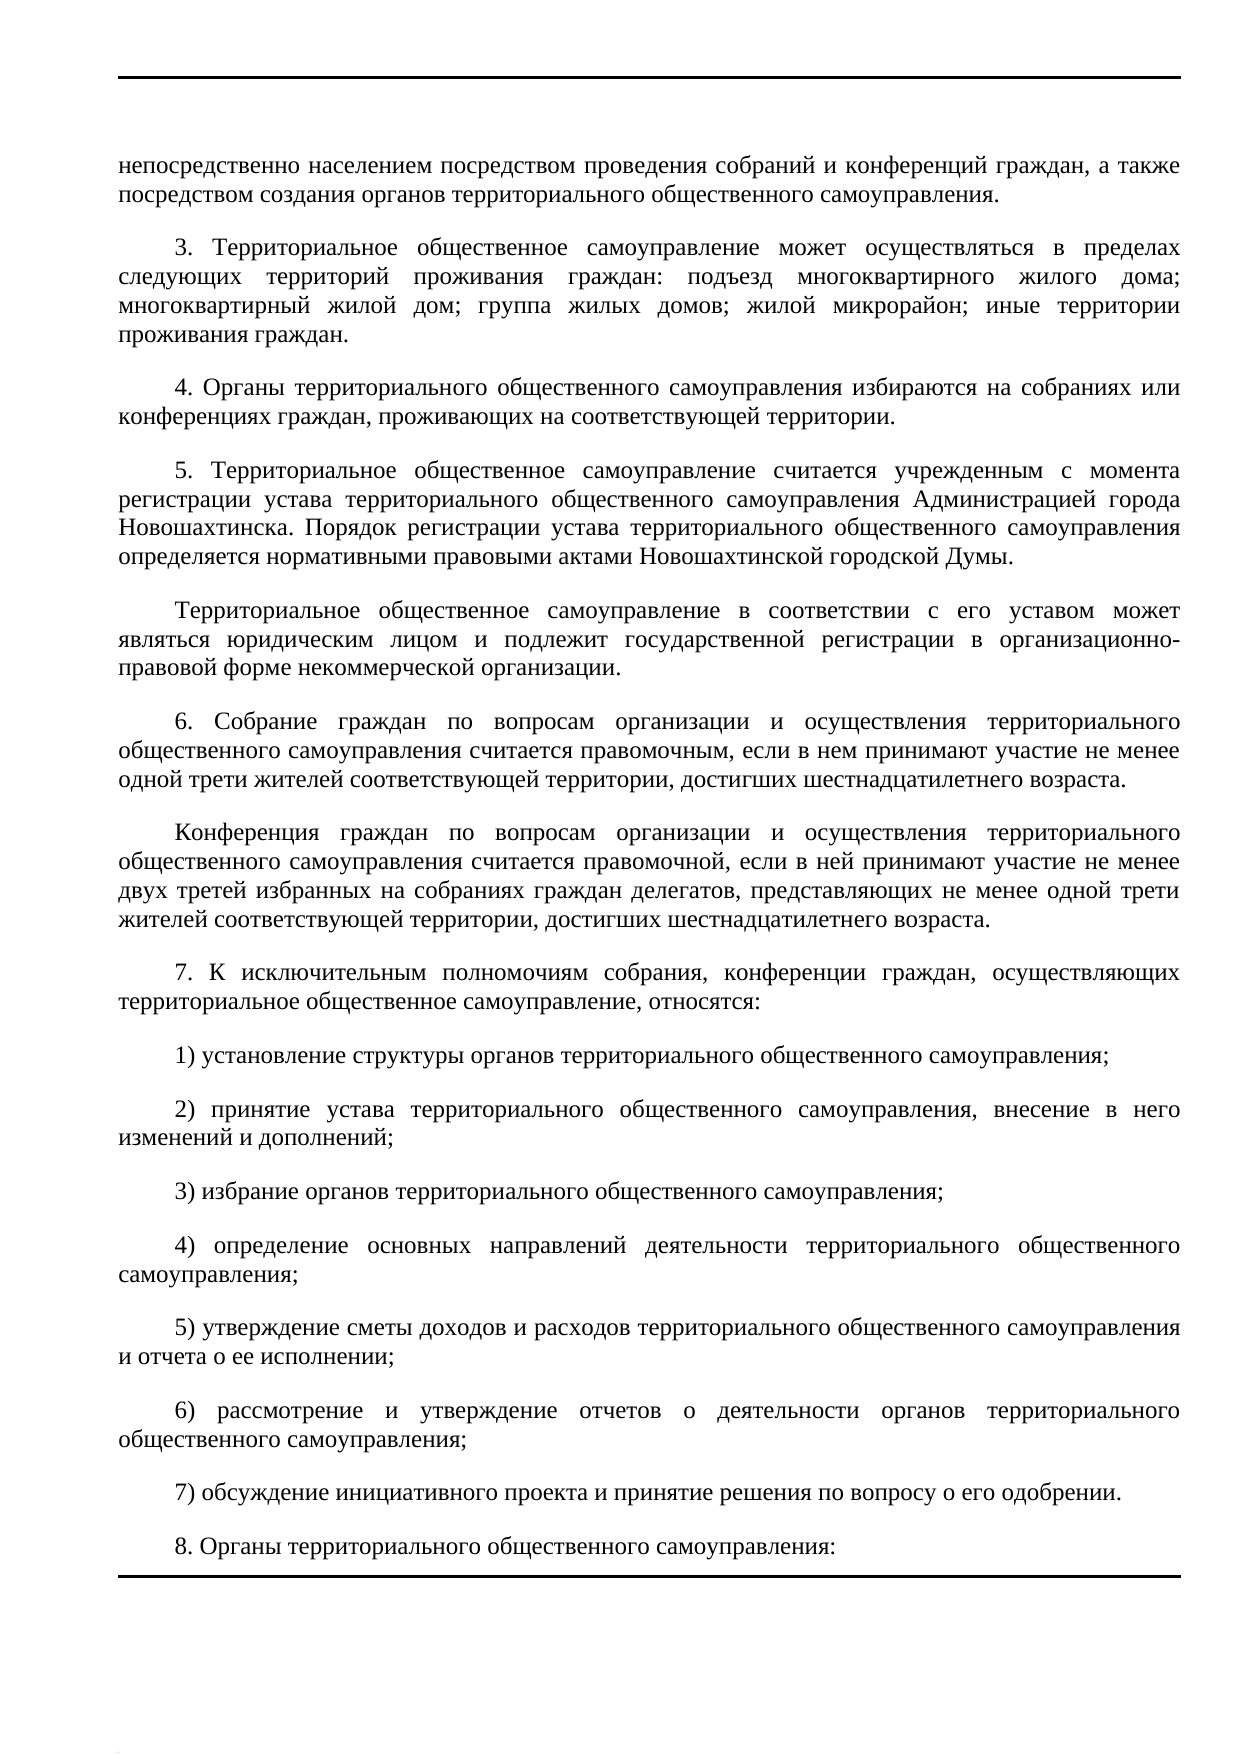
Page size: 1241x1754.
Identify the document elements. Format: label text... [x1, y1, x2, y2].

text 7) обсуждение инициативного проекта и принятие решения по вопросу о его одобрении. [118, 1477, 1181, 1506]
text Территориальное общественное самоуправление в соответствии с его уставом может являться юридическим лицом и подлежит государственной регистрации в организационно-правовой форме некоммерческой организации. [118, 595, 1181, 681]
text Конференция граждан по вопросам организации и осуществления территориального общественного самоуправления считается правомочной, если в ней принимают участие не менее двух третей избранных на собраниях граждан делегатов, представляющих не менее одной трети жителей соответствующей территории, достигших шестнадцатилетнего возраста. [118, 817, 1181, 932]
text 4. Органы территориального общественного самоуправления избираются на собраниях или конференциях граждан, проживающих на соответствующей территории. [118, 372, 1181, 430]
text 4) определение основных направлений деятельности территориального общественного самоуправления; [118, 1230, 1181, 1287]
text 6. Собрание граждан по вопросам организации и осуществления территориального общественного самоуправления считается правомочным, если в нем принимают участие не менее одной трети жителей соответствующей территории, достигших шестнадцатилетнего возраста. [118, 706, 1181, 792]
text 1) установление структуры органов территориального общественного самоуправления; [118, 1040, 1181, 1069]
text 5. Территориальное общественное самоуправление считается учрежденным с момента регистрации устава территориального общественного самоуправления Администрацией города Новошахтинска. Порядок регистрации устава территориального общественного самоуправления определяется нормативными правовыми актами Новошахтинской городской Думы. [118, 455, 1181, 570]
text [118, 150, 1181, 207]
text 2) принятие устава территориального общественного самоуправления, внесение в него изменений и дополнений; [118, 1094, 1181, 1151]
text 7. К исключительным полномочиям собрания, конференции граждан, осуществляющих территориальное общественное самоуправление, относятся: [118, 957, 1181, 1015]
text 8. Органы территориального общественного самоуправления: [118, 1531, 1181, 1560]
text 5) утверждение сметы доходов и расходов территориального общественного самоуправления и отчета о ее исполнении; [118, 1312, 1181, 1370]
text 3) избрание органов территориального общественного самоуправления; [118, 1176, 1181, 1205]
text 3. Территориальное общественное самоуправление может осуществляться в пределах следующих территорий проживания граждан: подъезд многоквартирного жилого дома; многоквартирный жилой дом; группа жилых домов; жилой микрорайон; иные территории проживания граждан. [118, 232, 1181, 347]
text 6) рассмотрение и утверждение отчетов о деятельности органов территориального общественного самоуправления; [118, 1395, 1181, 1452]
